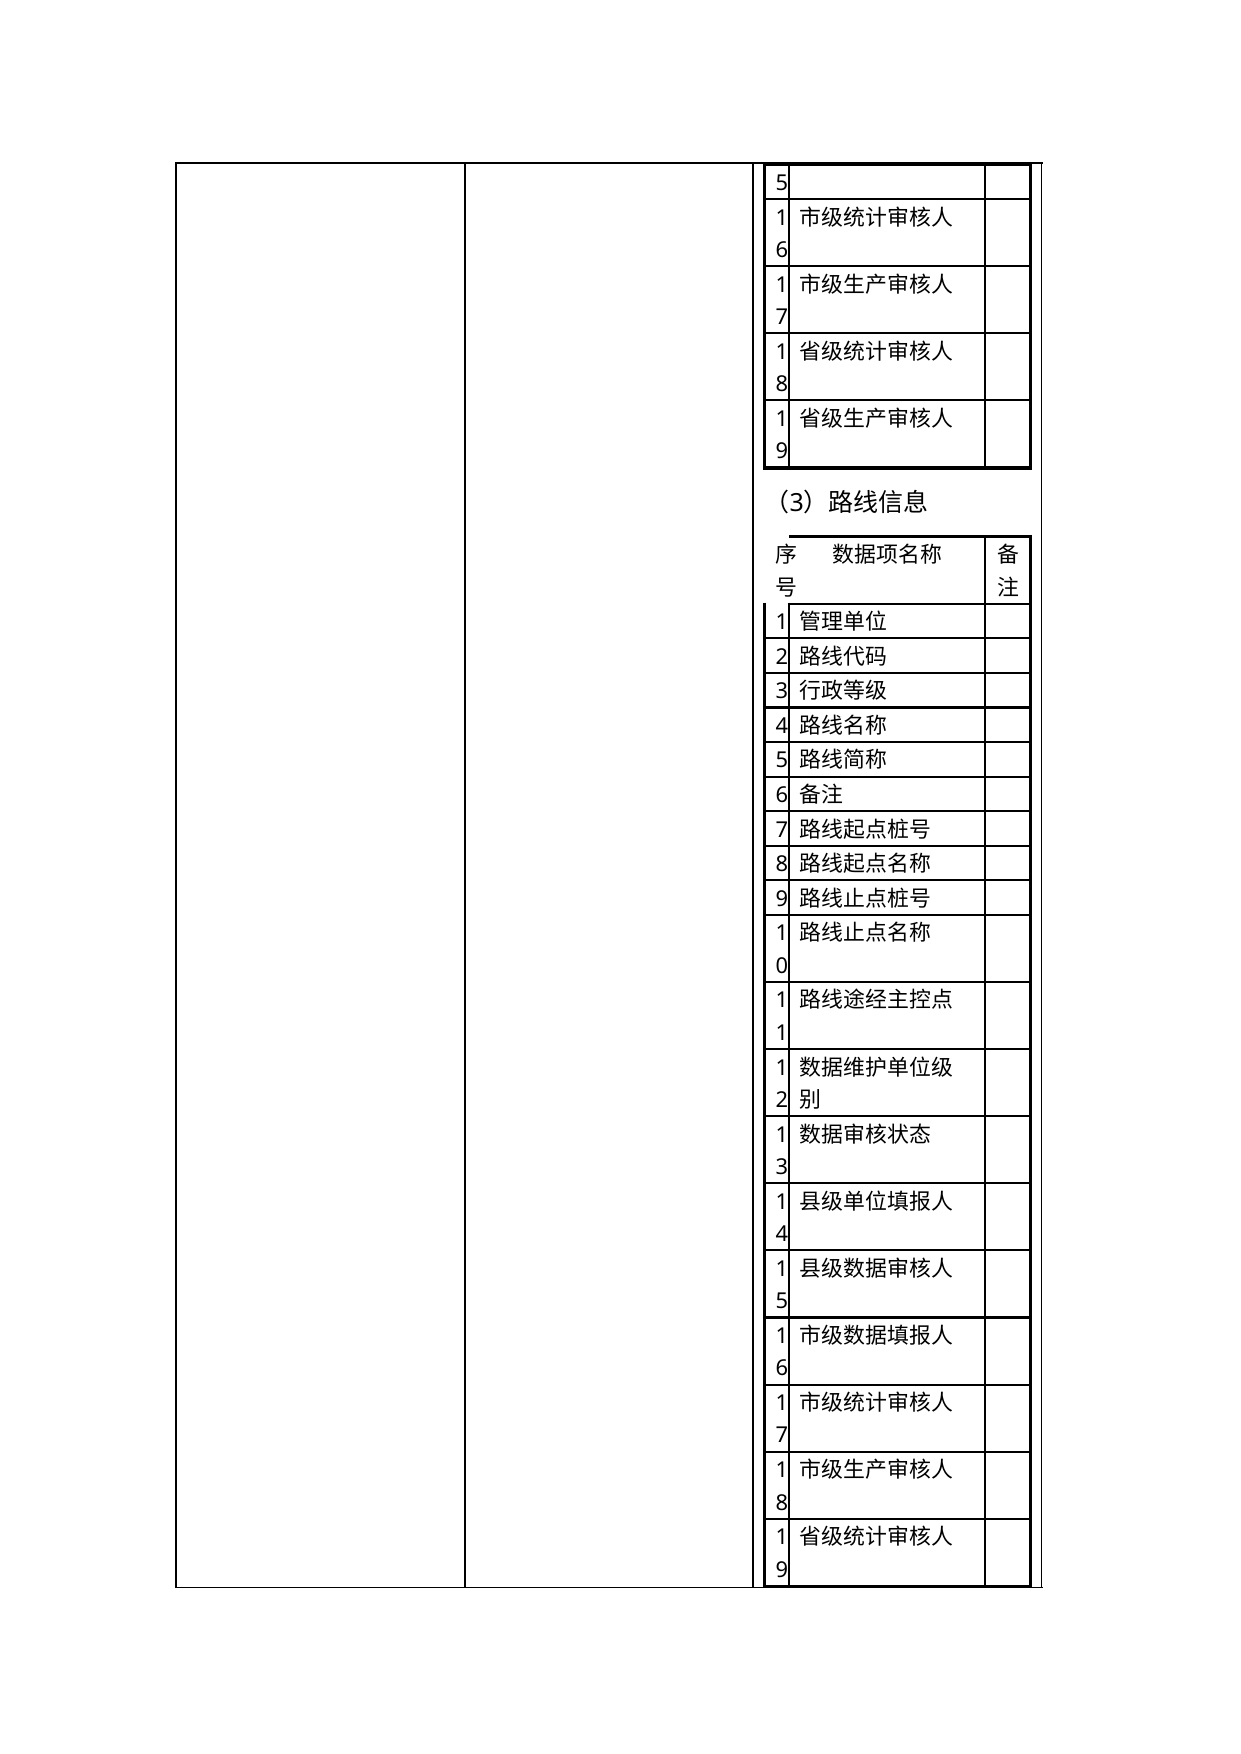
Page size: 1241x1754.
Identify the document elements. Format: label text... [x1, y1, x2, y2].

table_cell 1 [177, 164, 464, 1587]
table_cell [754, 164, 1041, 1587]
table_cell [466, 164, 752, 1587]
